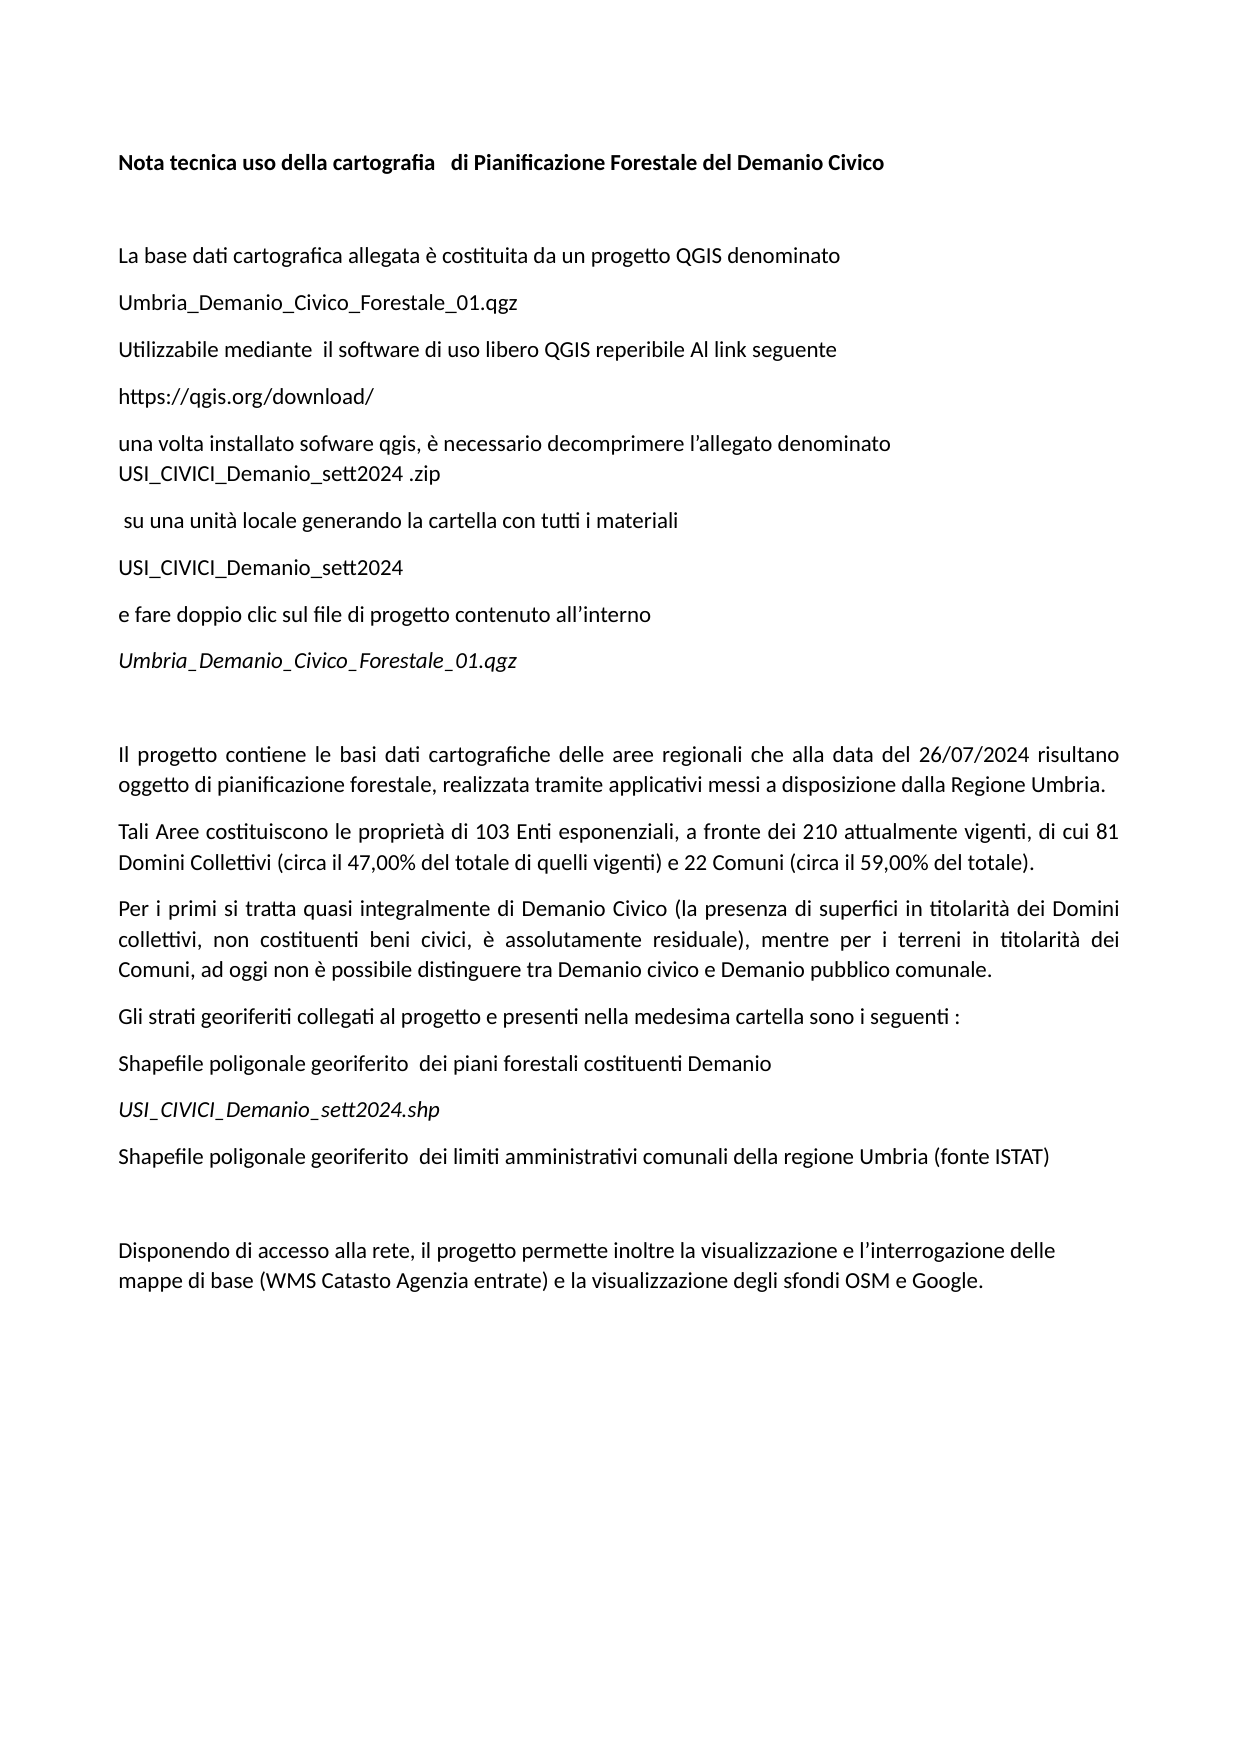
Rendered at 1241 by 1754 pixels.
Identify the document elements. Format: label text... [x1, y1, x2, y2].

text Umbria_Demanio_Civico_Forestale_01.qgz [118, 288, 1122, 316]
text Nota tecnica uso della cartografia di Pianificazione Forestale del Demanio Civico [118, 148, 1122, 176]
text su una unità locale generando la cartella con tutti i materiali [118, 506, 1122, 534]
text Utilizzabile mediante il software di uso libero QGIS reperibile Al link seguente [118, 335, 1122, 363]
text Umbria_Demanio_Civico_Forestale_01.qgz [118, 647, 1122, 674]
text La base dati cartografica allegata è costituita da un progetto QGIS denominato [118, 241, 1122, 269]
text e fare doppio clic sul file di progetto contenuto all’interno [118, 600, 1122, 628]
text Gli strati georiferiti collegati al progetto e presenti nella medesima cartella sono i seguenti : [118, 1002, 1122, 1030]
text USI_CIVICI_Demanio_sett2024 [118, 553, 1122, 581]
text Disponendo di accesso alla rete, il progetto permette inoltre la visualizzazione e l’interrogazione delle mappe di base (WMS Catasto Agenzia entrate) e la visualizzazione degli sfondi OSM e Google. [118, 1236, 1122, 1294]
text Il progetto contiene le basi dati cartografiche delle aree regionali che alla data del 26/07/2024 risultano oggetto di pianificazione forestale, realizzata tramite applicativi messi a disposizione dalla Regione Umbria. [118, 740, 1122, 798]
text Tali Aree costituiscono le proprietà di 103 Enti esponenziali, a fronte dei 210 attualmente vigenti, di cui 81 Domini Collettivi (circa il 47,00% del totale di quelli vigenti) e 22 Comuni (circa il 59,00% del totale). [118, 817, 1122, 876]
text Shapefile poligonale georiferito dei limiti amministrativi comunali della regione Umbria (fonte ISTAT) [118, 1142, 1122, 1170]
text Shapefile poligonale georiferito dei piani forestali costituenti Demanio [118, 1049, 1122, 1077]
text USI_CIVICI_Demanio_sett2024.shp [118, 1096, 1122, 1123]
text una volta installato sofware qgis, è necessario decomprimere l’allegato denominato USI_CIVICI_Demanio_sett2024 .zip [118, 429, 1122, 487]
text https://qgis.org/download/ [118, 382, 1122, 410]
text Per i primi si tratta quasi integralmente di Demanio Civico (la presenza di superfici in titolarità dei Domini collettivi, non costituenti beni civici, è assolutamente residuale), mentre per i terreni in titolarità dei Comuni, ad oggi non è possibile distinguere tra Demanio civico e Demanio pubblico comunale. [118, 894, 1122, 983]
